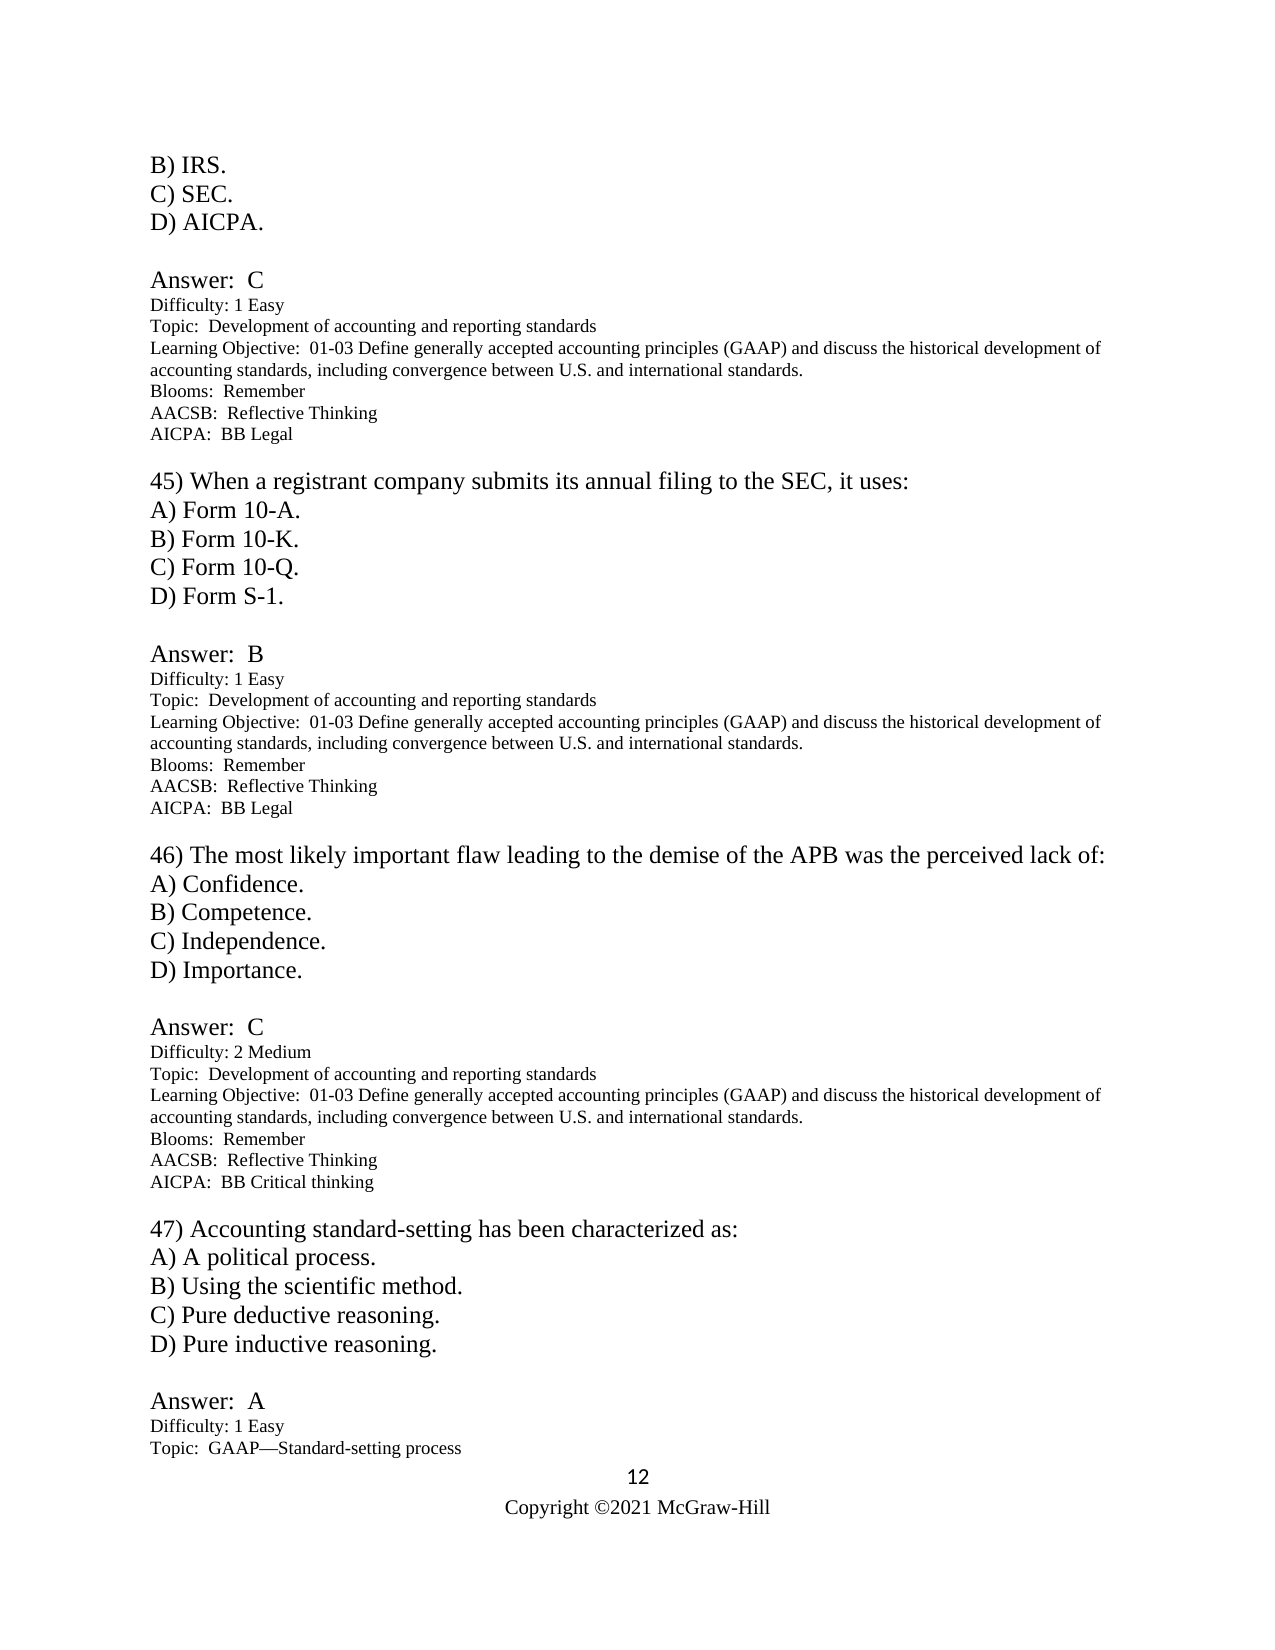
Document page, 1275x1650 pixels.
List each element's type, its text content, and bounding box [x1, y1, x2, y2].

text Answer: C [150, 1012, 1125, 1041]
text Topic: Development of accounting and reporting standards [150, 689, 1125, 711]
text AACSB: Reflective Thinking [150, 1149, 1125, 1171]
text Difficulty: 1 Easy [150, 1415, 1125, 1437]
text B) Form 10-K. [150, 524, 1125, 552]
text Answer: C [150, 265, 1125, 294]
text D) Pure inductive reasoning. [150, 1329, 1125, 1357]
text AACSB: Reflective Thinking [150, 775, 1125, 797]
text Answer: A [150, 1386, 1125, 1415]
text D) AICPA. [150, 207, 1125, 236]
text Learning Objective: 01-03 Define generally accepted accounting principles (GAAP) and discuss the historical development of accounting standards, including convergence between U.S. and international standards. [150, 337, 1125, 380]
text Topic: Development of accounting and reporting standards [150, 315, 1125, 337]
text B) Using the scientific method. [150, 1271, 1125, 1300]
text Blooms: Remember [150, 754, 1125, 775]
text Difficulty: 1 Easy [150, 294, 1125, 315]
text AACSB: Reflective Thinking [150, 402, 1125, 423]
text 47) Accounting standard-setting has been characterized as: [150, 1214, 1125, 1242]
text D) Form S-1. [150, 581, 1125, 610]
text AICPA: BB Legal [150, 423, 1125, 445]
text C) Pure deductive reasoning. [150, 1300, 1125, 1329]
text C) Independence. [150, 926, 1125, 955]
text A) Confidence. [150, 869, 1125, 897]
text A) A political process. [150, 1242, 1125, 1271]
text 45) When a registrant company submits its annual filing to the SEC, it uses: [150, 466, 1125, 495]
text A) Form 10-A. [150, 495, 1125, 524]
text Blooms: Remember [150, 1127, 1125, 1149]
text C) Form 10-Q. [150, 552, 1125, 581]
text AICPA: BB Legal [150, 797, 1125, 818]
text B) Competence. [150, 897, 1125, 926]
text Topic: Development of accounting and reporting standards [150, 1063, 1125, 1084]
text C) SEC. [150, 179, 1125, 207]
text Difficulty: 2 Medium [150, 1041, 1125, 1063]
text Difficulty: 1 Easy [150, 667, 1125, 689]
text Blooms: Remember [150, 380, 1125, 402]
text Answer: B [150, 639, 1125, 667]
text AICPA: BB Critical thinking [150, 1171, 1125, 1192]
text 46) The most likely important flaw leading to the demise of the APB was the perceived lack of: [150, 840, 1125, 869]
text Learning Objective: 01-03 Define generally accepted accounting principles (GAAP) and discuss the historical development of accounting standards, including convergence between U.S. and international standards. [150, 711, 1125, 754]
text Topic: GAAP―Standard-setting process [150, 1437, 1125, 1458]
text B) IRS. [150, 150, 1125, 179]
text D) Importance. [150, 955, 1125, 984]
text Learning Objective: 01-03 Define generally accepted accounting principles (GAAP) and discuss the historical development of accounting standards, including convergence between U.S. and international standards. [150, 1084, 1125, 1127]
